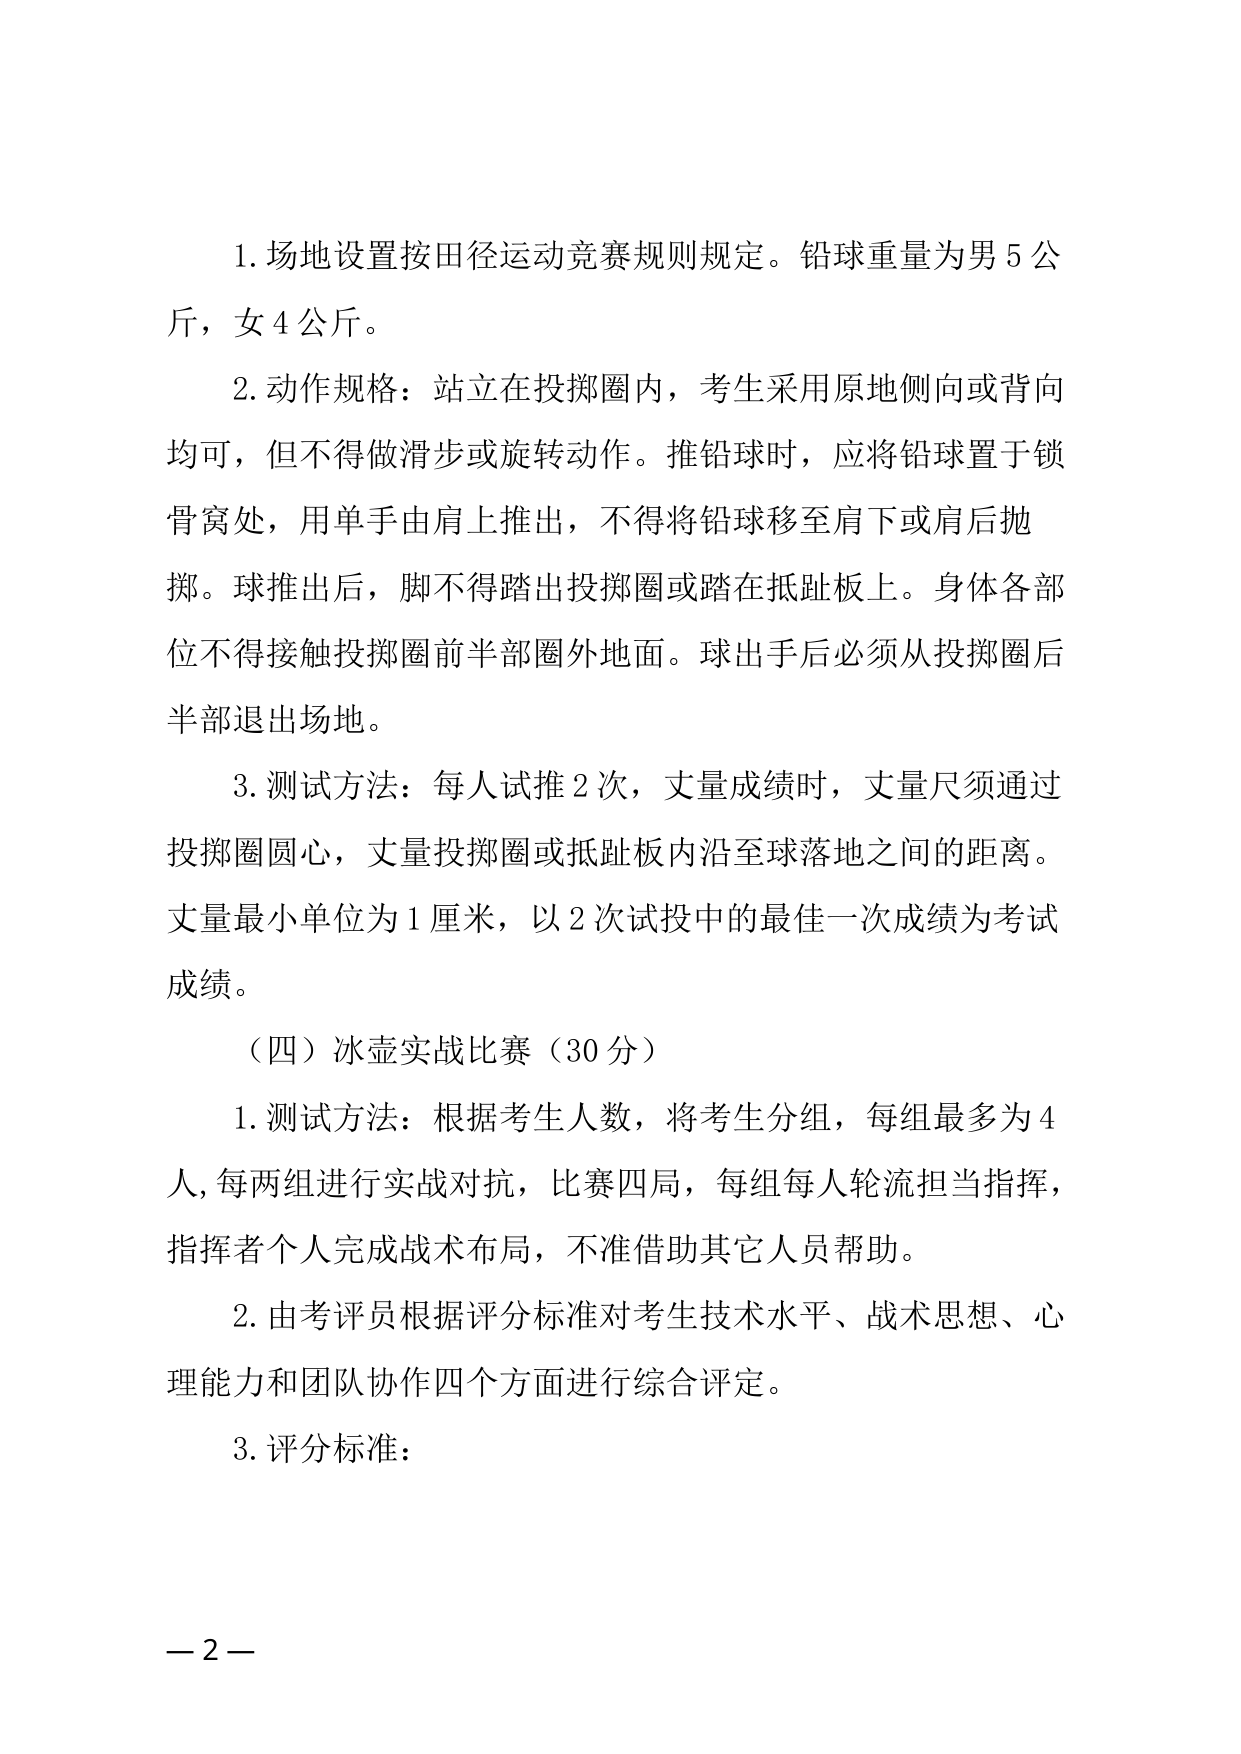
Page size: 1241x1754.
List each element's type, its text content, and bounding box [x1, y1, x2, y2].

text 3.测试方法：每人试推2次，丈量成绩时，丈量尺须通过投掷圈圆心，丈量投掷圈或抵趾板内沿至球落地之间的距离。丈量最小单位为1厘米，以2次试投中的最佳一次成绩为考试成绩。 [165, 750, 1087, 1015]
text （四）冰壶实战比赛（30分） [165, 1015, 1087, 1082]
text 1.场地设置按田径运动竞赛规则规定。铅球重量为男5公斤，女4公斤。 [165, 220, 1087, 353]
text 2.由考评员根据评分标准对考生技术水平、战术思想、心理能力和团队协作四个方面进行综合评定。 [165, 1280, 1087, 1413]
text 1.测试方法：根据考生人数，将考生分组，每组最多为4人,每两组进行实战对抗，比赛四局，每组每人轮流担当指挥，指挥者个人完成战术布局，不准借助其它人员帮助。 [165, 1082, 1087, 1280]
text 2.动作规格：站立在投掷圈内，考生采用原地侧向或背向均可，但不得做滑步或旋转动作。推铅球时，应将铅球置于锁骨窝处，用单手由肩上推出，不得将铅球移至肩下或肩后抛掷。球推出后，脚不得踏出投掷圈或踏在抵趾板上。身体各部位不得接触投掷圈前半部圈外地面。球出手后必须从投掷圈后半部退出场地。 [165, 353, 1087, 750]
text 3.评分标准： [165, 1413, 1087, 1479]
